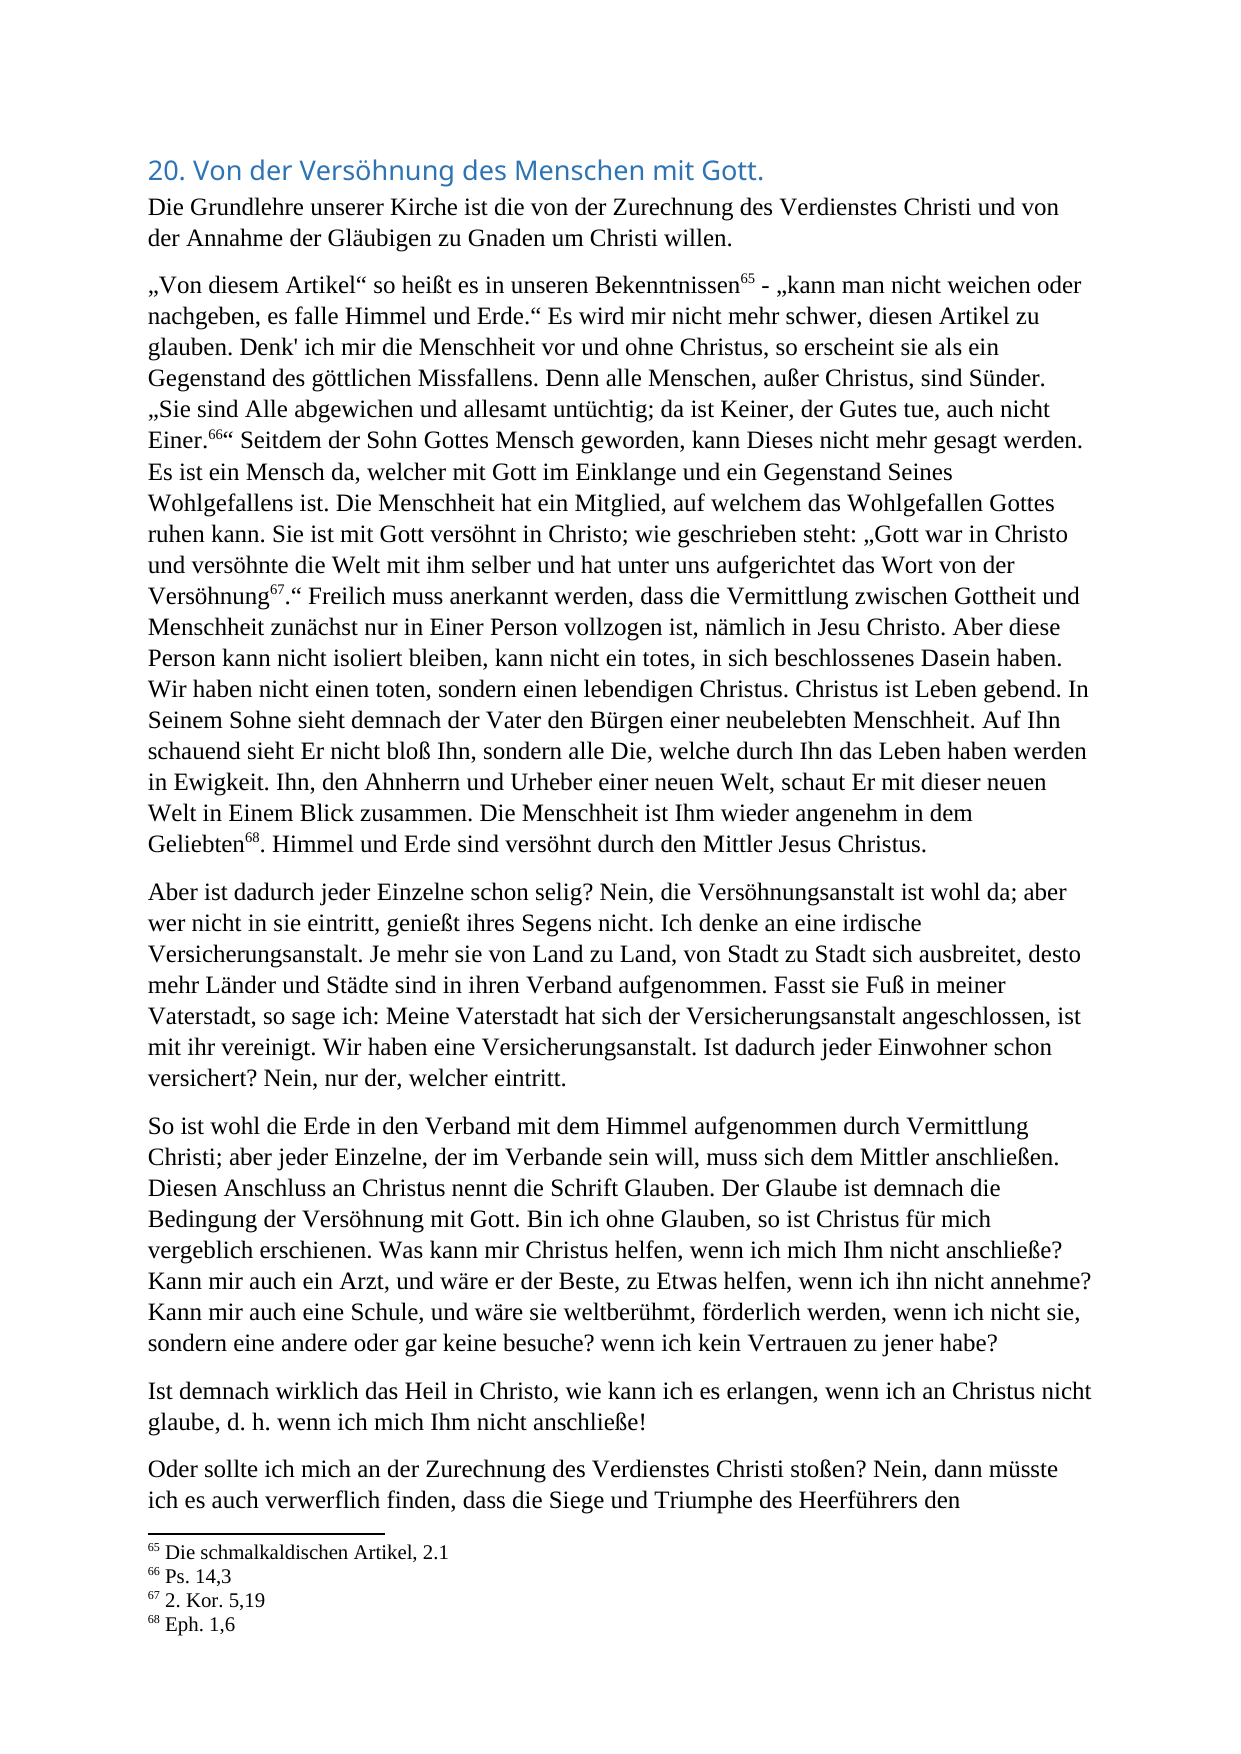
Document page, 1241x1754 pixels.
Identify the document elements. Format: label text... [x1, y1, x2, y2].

text Ist demnach wirklich das Heil in Christo, wie kann ich es erlangen, wenn ich an Christus nicht glaube, d. h. wenn ich mich Ihm nicht anschließe! [148, 1376, 1093, 1436]
text Die Grundlehre unserer Kirche ist die von der Zurechnung des Verdienstes Christi und von der Annahme der Gläubigen zu Gnaden um Christi willen. [148, 192, 1093, 251]
text So ist wohl die Erde in den Verband mit dem Himmel aufgenommen durch Vermittlung Christi; aber jeder Einzelne, der im Verbande sein will, muss sich dem Mittler anschließen. Diesen Anschluss an Christus nennt die Schrift Glauben. Der Glaube ist demnach die Bedingung der Versöhnung mit Gott. Bin ich ohne Glauben, so ist Christus für mich vergeblich erschienen. Was kann mir Christus helfen, wenn ich mich Ihm nicht anschließe? Kann mir auch ein Arzt, und wäre er der Beste, zu Etwas helfen, wenn ich ihn nicht annehme? Kann mir auch eine Schule, und wäre sie weltberühmt, förderlich werden, wenn ich nicht sie, sondern eine andere oder gar keine besuche? wenn ich kein Vertrauen zu jener habe? [148, 1111, 1093, 1357]
subtitle 20. Von der Versöhnung des Menschen mit Gott. [148, 152, 1093, 189]
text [148, 1454, 1093, 1514]
text Aber ist dadurch jeder Einzelne schon selig? Nein, die Versöhnungsanstalt ist wohl da; aber wer nicht in sie eintritt, genießt ihres Segens nicht. Ich denke an eine irdische Versicherungsanstalt. Je mehr sie von Land zu Land, von Stadt zu Stadt sich ausbreitet, desto mehr Länder und Städte sind in ihren Verband aufgenommen. Fasst sie Fuß in meiner Vaterstadt, so sage ich: Meine Vaterstadt hat sich der Versicherungsanstalt angeschlossen, ist mit ihr vereinigt. Wir haben eine Versicherungsanstalt. Ist dadurch jeder Einwohner schon versichert? Nein, nur der, welcher eintritt. [148, 877, 1093, 1092]
text „Von diesem Artikel“ so heißt es in unseren Bekenntnissen - „kann man nicht weichen oder nachgeben, es falle Himmel und Erde.“ Es wird mir nicht mehr schwer, diesen Artikel zu glauben. Denk' ich mir die Menschheit vor und ohne Christus, so erscheint sie als ein Gegenstand des göttlichen Missfallens. Denn alle Menschen, außer Christus, sind Sünder. „Sie sind Alle abgewichen und allesamt untüchtig; da ist Keiner, der Gutes tue, auch nicht Einer.“ Seitdem der Sohn Gottes Mensch geworden, kann Dieses nicht mehr gesagt werden. Es ist ein Mensch da, welcher mit Gott im Einklange und ein Gegenstand Seines Wohlgefallens ist. Die Menschheit hat ein Mitglied, auf welchem das Wohlgefallen Gottes ruhen kann. Sie ist mit Gott versöhnt in Christo; wie geschrieben steht: „Gott war in Christo und versöhnte die Welt mit ihm selber und hat unter uns aufgerichtet das Wort von der Versöhnung.“ Freilich muss anerkannt werden, dass die Vermittlung zwischen Gottheit und Menschheit zunächst nur in Einer Person vollzogen ist, nämlich in Jesu Christo. Aber diese Person kann nicht isoliert bleiben, kann nicht ein totes, in sich beschlossenes Dasein haben. Wir haben nicht einen toten, sondern einen lebendigen Christus. Christus ist Leben gebend. In Seinem Sohne sieht demnach der Vater den Bürgen einer neubelebten Menschheit. Auf Ihn schauend sieht Er nicht bloß Ihn, sondern alle Die, welche durch Ihn das Leben haben werden in Ewigkeit. Ihn, den Ahnherrn und Urheber einer neuen Welt, schaut Er mit dieser neuen Welt in Einem Blick zusammen. Die Menschheit ist Ihm wieder angenehm in dem Geliebten. Himmel und Erde sind versöhnt durch den Mittler Jesus Christus. [148, 270, 1093, 858]
